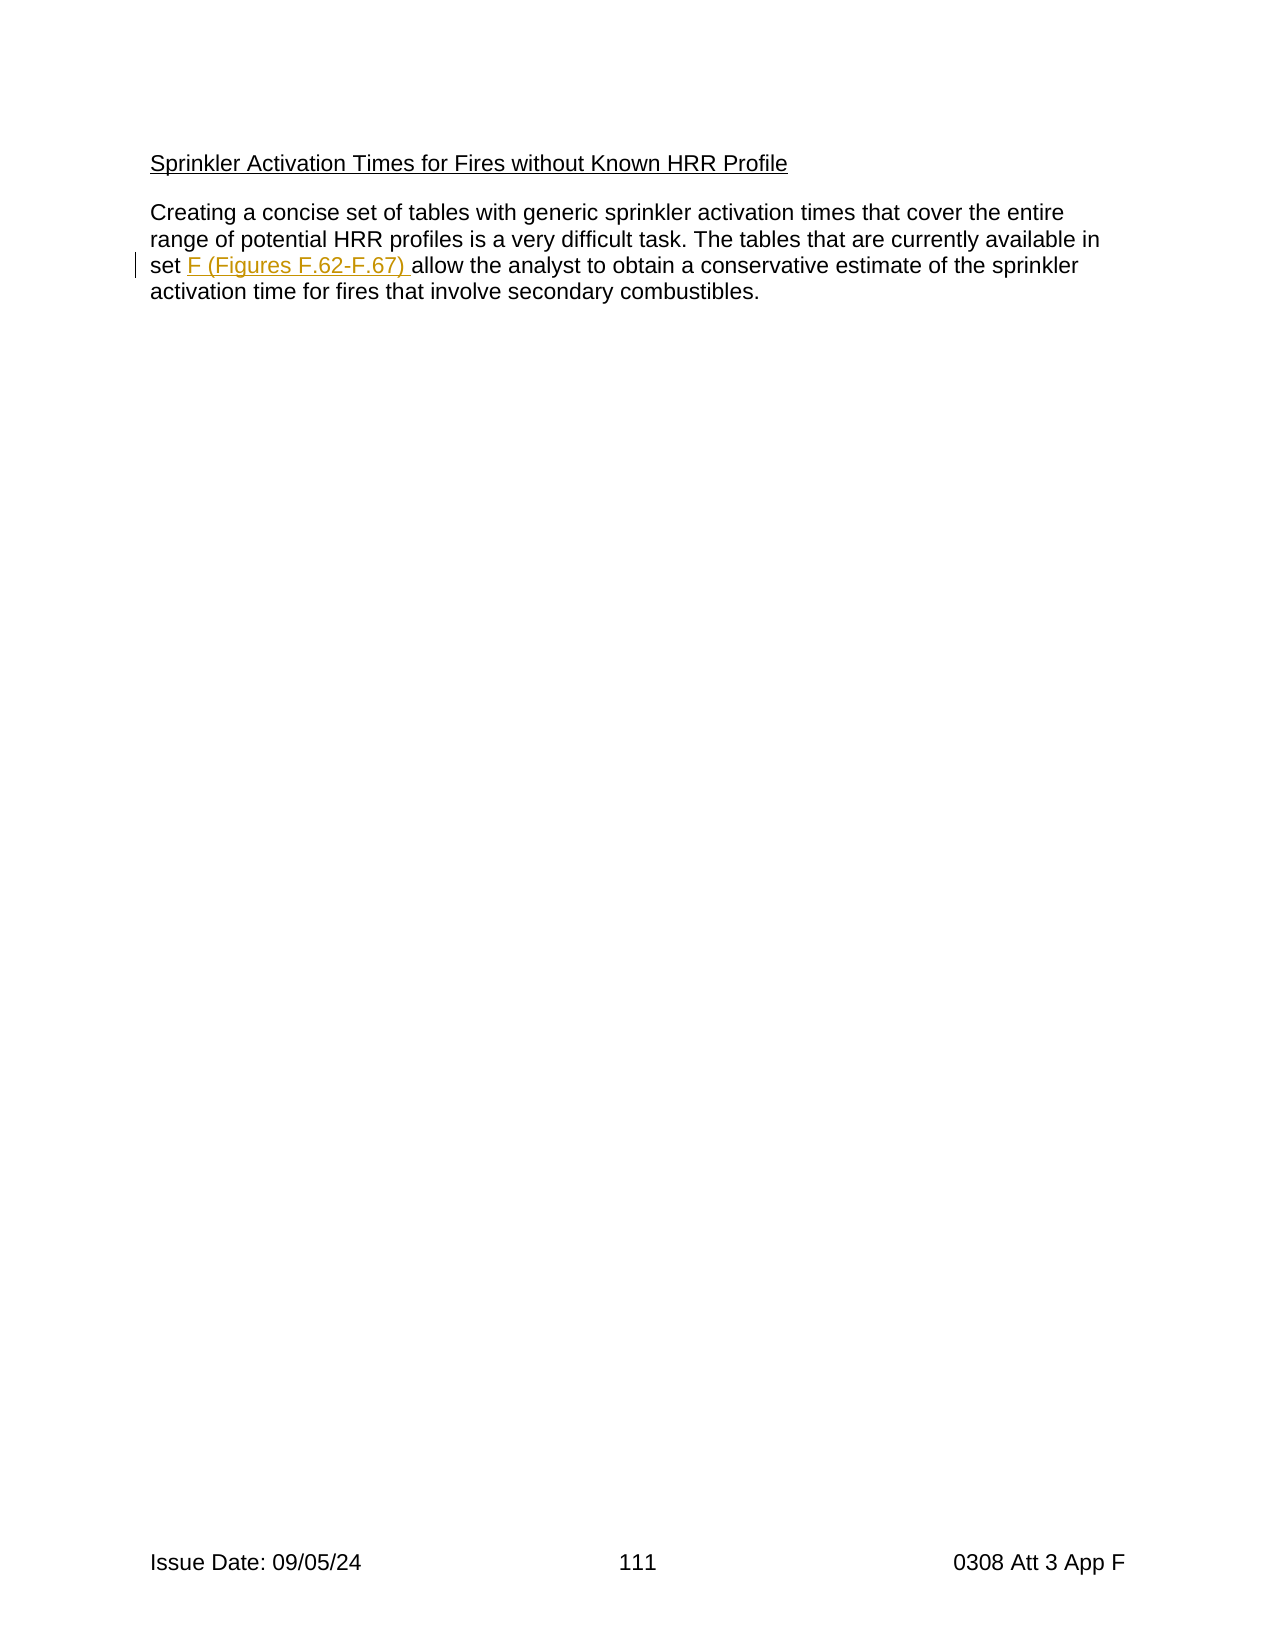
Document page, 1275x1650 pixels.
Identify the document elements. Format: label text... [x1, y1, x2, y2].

subtitle Sprinkler Activation Times for Fires without Known HRR Profile [150, 150, 1125, 176]
text Creating a concise set of tables with generic sprinkler activation times that cover the entire range of potential HRR profiles is a very difficult task. The tables that are currently available in set allow the analyst to obtain a conservative estimate of the sprinkler activation time for fires that involve secondary combustibles. [150, 199, 1125, 305]
